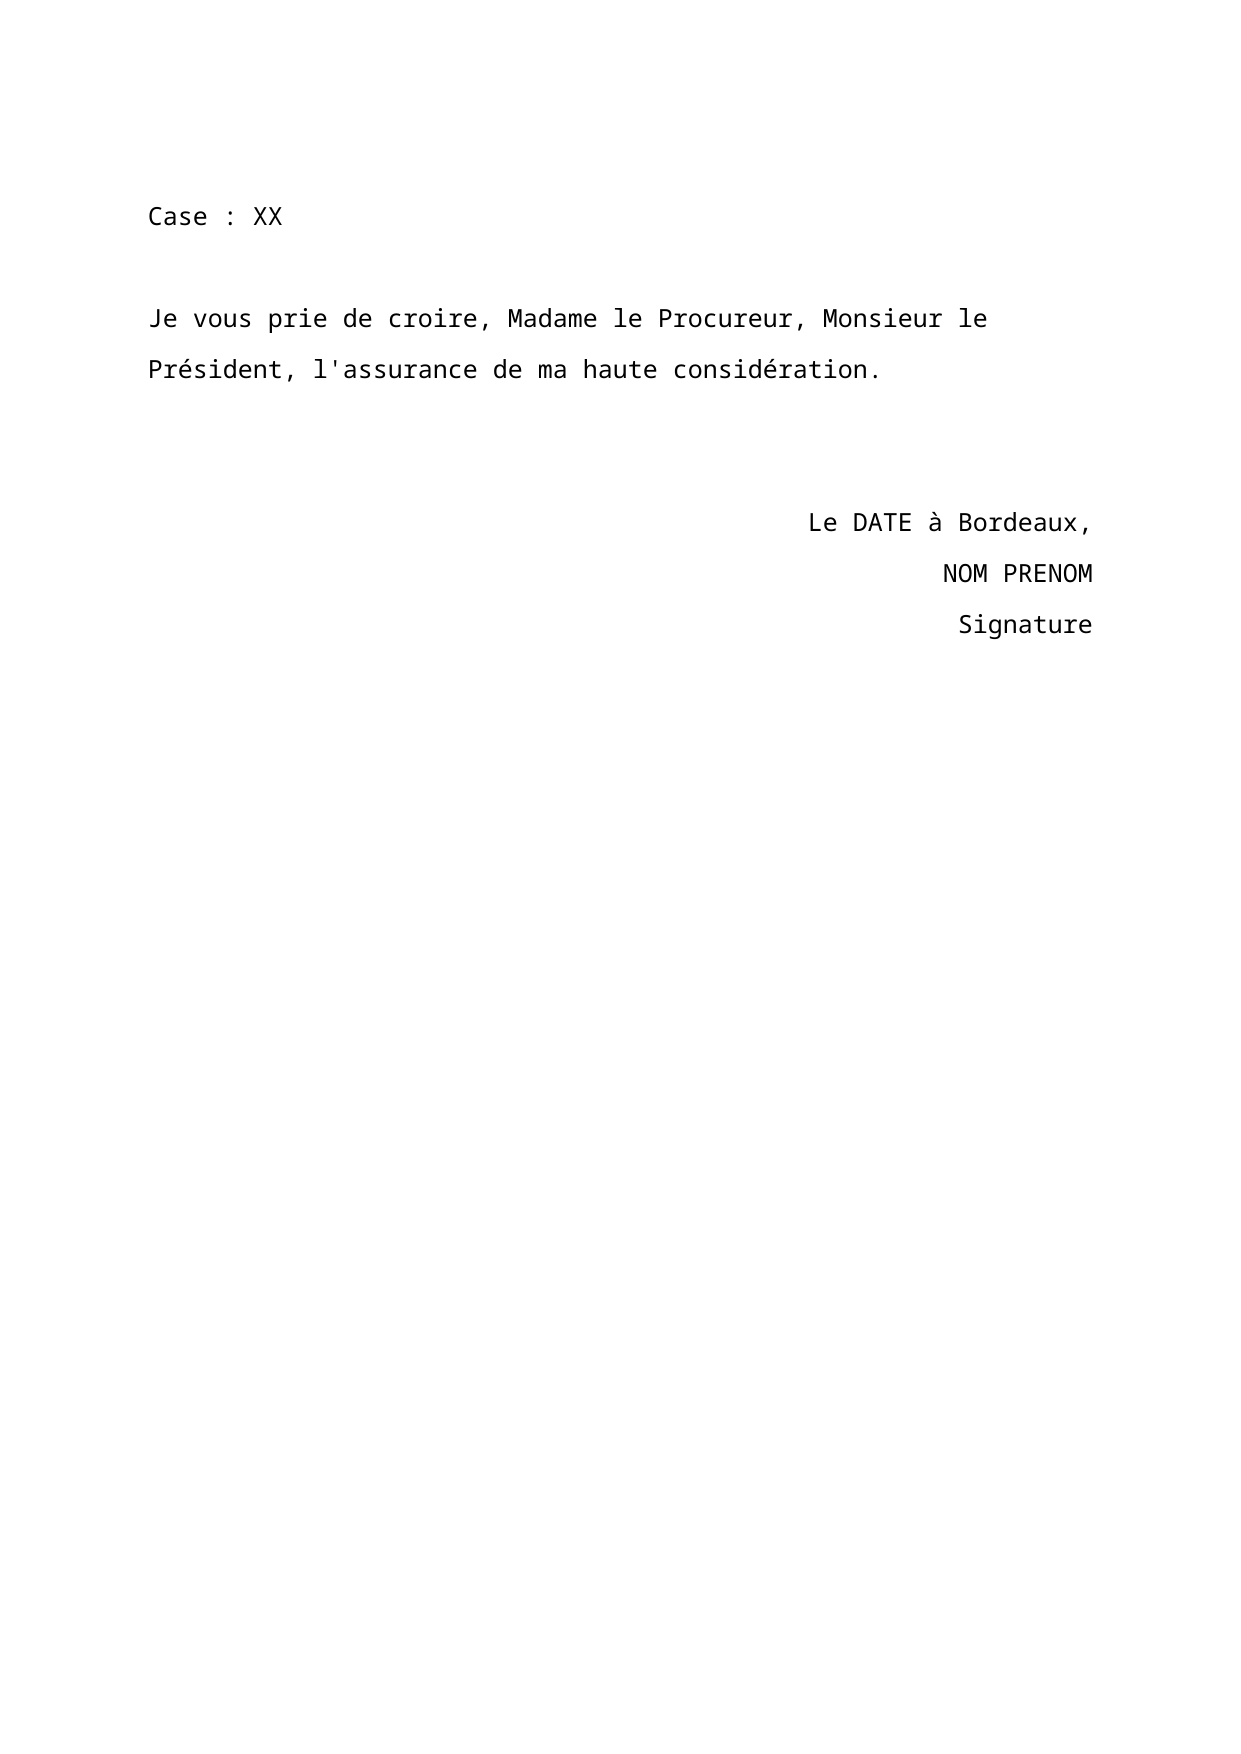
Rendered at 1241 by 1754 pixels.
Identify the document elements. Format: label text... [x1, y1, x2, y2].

text Case : XX [148, 199, 1093, 233]
text NOM PRENOM [148, 556, 1093, 590]
text Signature [148, 607, 1093, 641]
text Je vous prie de croire, Madame le Procureur, Monsieur le Président, l'assurance de ma haute considération. [148, 301, 1093, 386]
text Le DATE à Bordeaux, [148, 505, 1093, 539]
